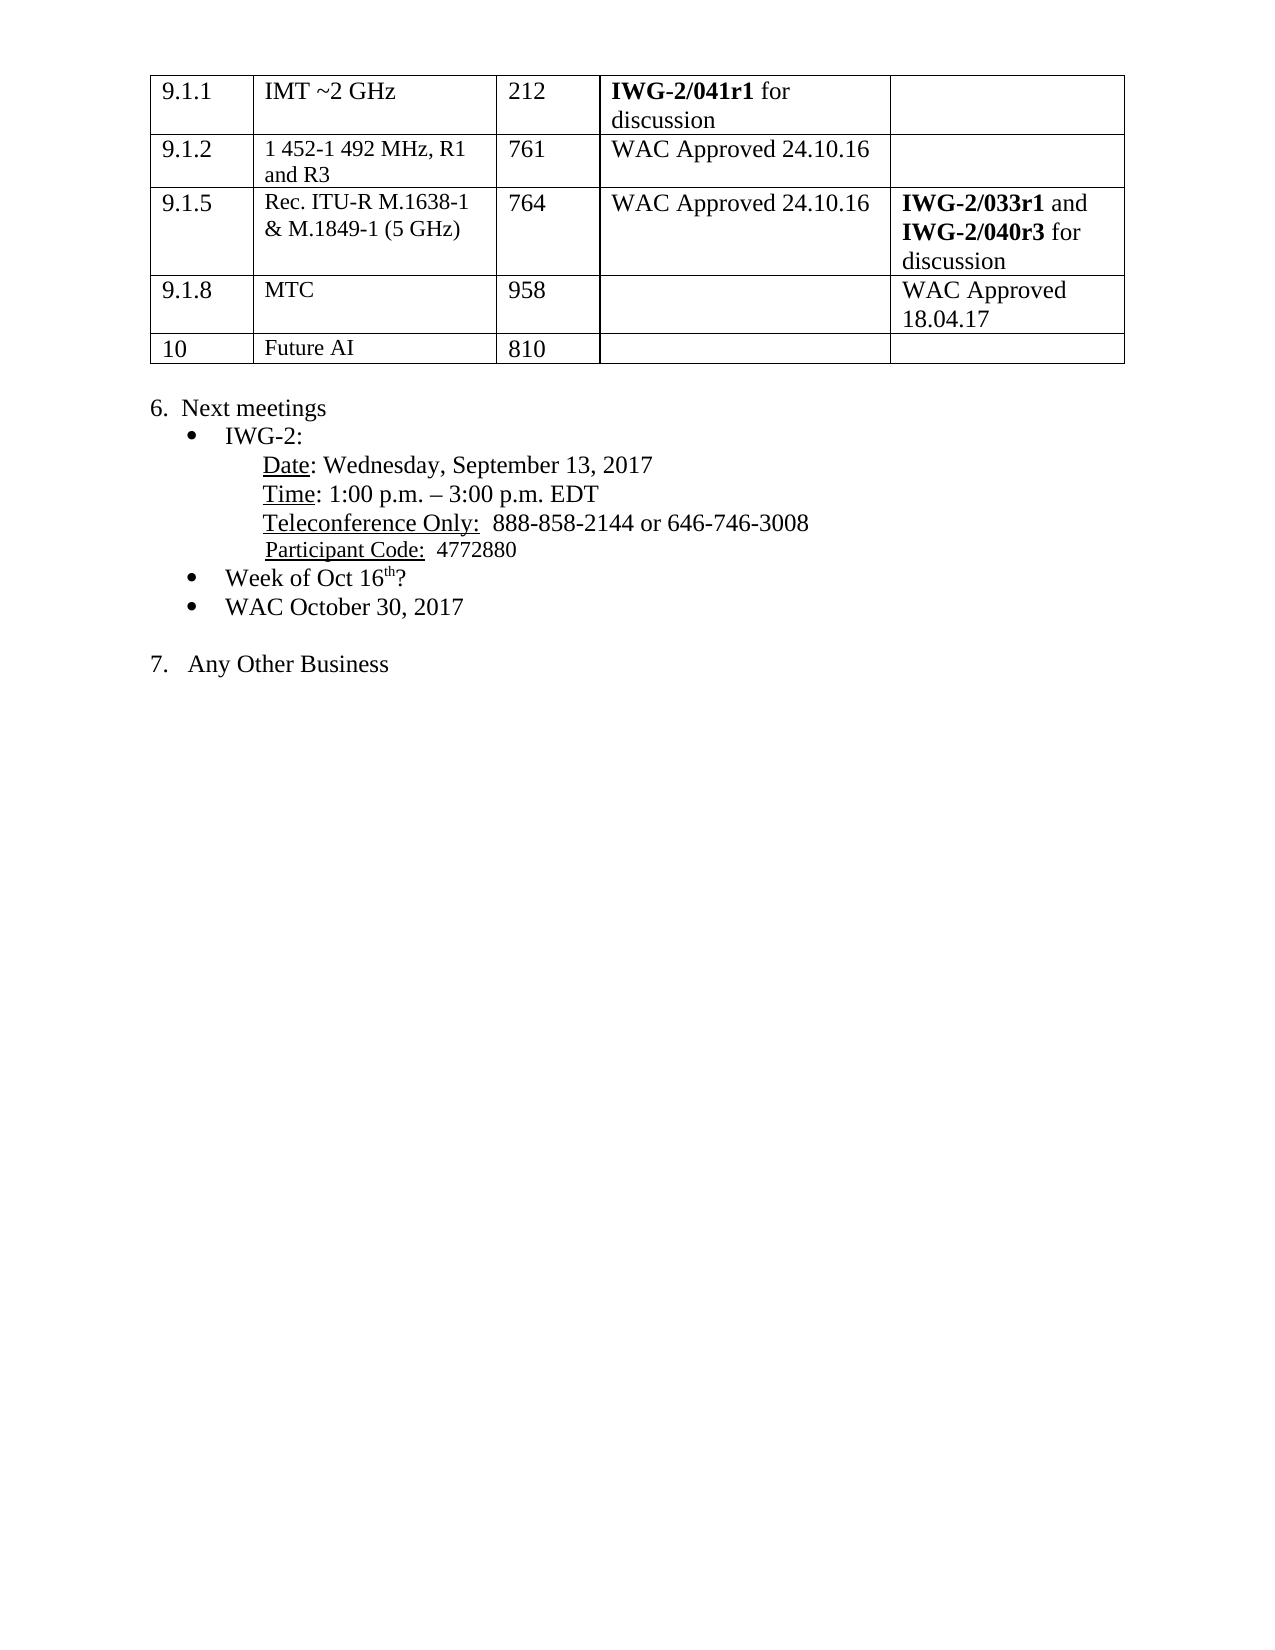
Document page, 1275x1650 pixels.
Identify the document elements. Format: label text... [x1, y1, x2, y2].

table_cell 9.1.8 [151, 276, 253, 333]
subtitle Date: Wednesday, September 13, 2017 [150, 450, 1125, 479]
table_cell WAC Approved 24.10.16 [601, 135, 890, 187]
table_cell [601, 334, 890, 363]
table_cell Rec. ITU-R M.1638-1 & M.1849-1 (5 GHz) [254, 188, 496, 274]
table_cell WAC Approved 18.04.17 [891, 276, 1124, 333]
table_cell [601, 276, 890, 333]
text Participant Code: 4772880 [150, 536, 1125, 563]
table_cell 761 [497, 135, 599, 187]
table_cell 810 [497, 334, 599, 363]
table_cell 958 [497, 276, 599, 333]
table_cell 1 452-1 492 MHz, R1 and R3 [254, 135, 496, 187]
table_cell IWG-2/041r1 for discussion [601, 76, 890, 133]
table_cell 10 [151, 334, 253, 363]
table_cell IMT ~2 GHz [254, 76, 496, 133]
table_cell 9.1.2 [151, 135, 253, 187]
subtitle Time: 1:00 p.m. – 3:00 p.m. EDT [150, 479, 1125, 508]
list Week of Oct 16th? [187, 563, 1125, 592]
table_cell 9.1.5 [151, 188, 253, 274]
table_cell IWG-2/033r1 and IWG-2/040r3 for discussion [891, 188, 1124, 274]
table_cell 764 [497, 188, 599, 274]
table_cell 212 [497, 76, 599, 133]
table_cell Future AI [254, 334, 496, 363]
list IWG-2: [187, 421, 1125, 450]
text 7. Any Other Business [150, 649, 1125, 678]
table_cell [891, 135, 1124, 187]
subtitle Teleconference Only: 888-858-2144 or 646-746-3008 [150, 508, 1125, 536]
table_cell 9.1.1 [151, 76, 253, 133]
table_cell [891, 76, 1124, 133]
table_cell [891, 334, 1124, 363]
table_cell WAC Approved 24.10.16 [601, 188, 890, 274]
list WAC October 30, 2017 [187, 592, 1125, 620]
text 6. Next meetings [150, 393, 1125, 421]
table_cell MTC [254, 276, 496, 333]
